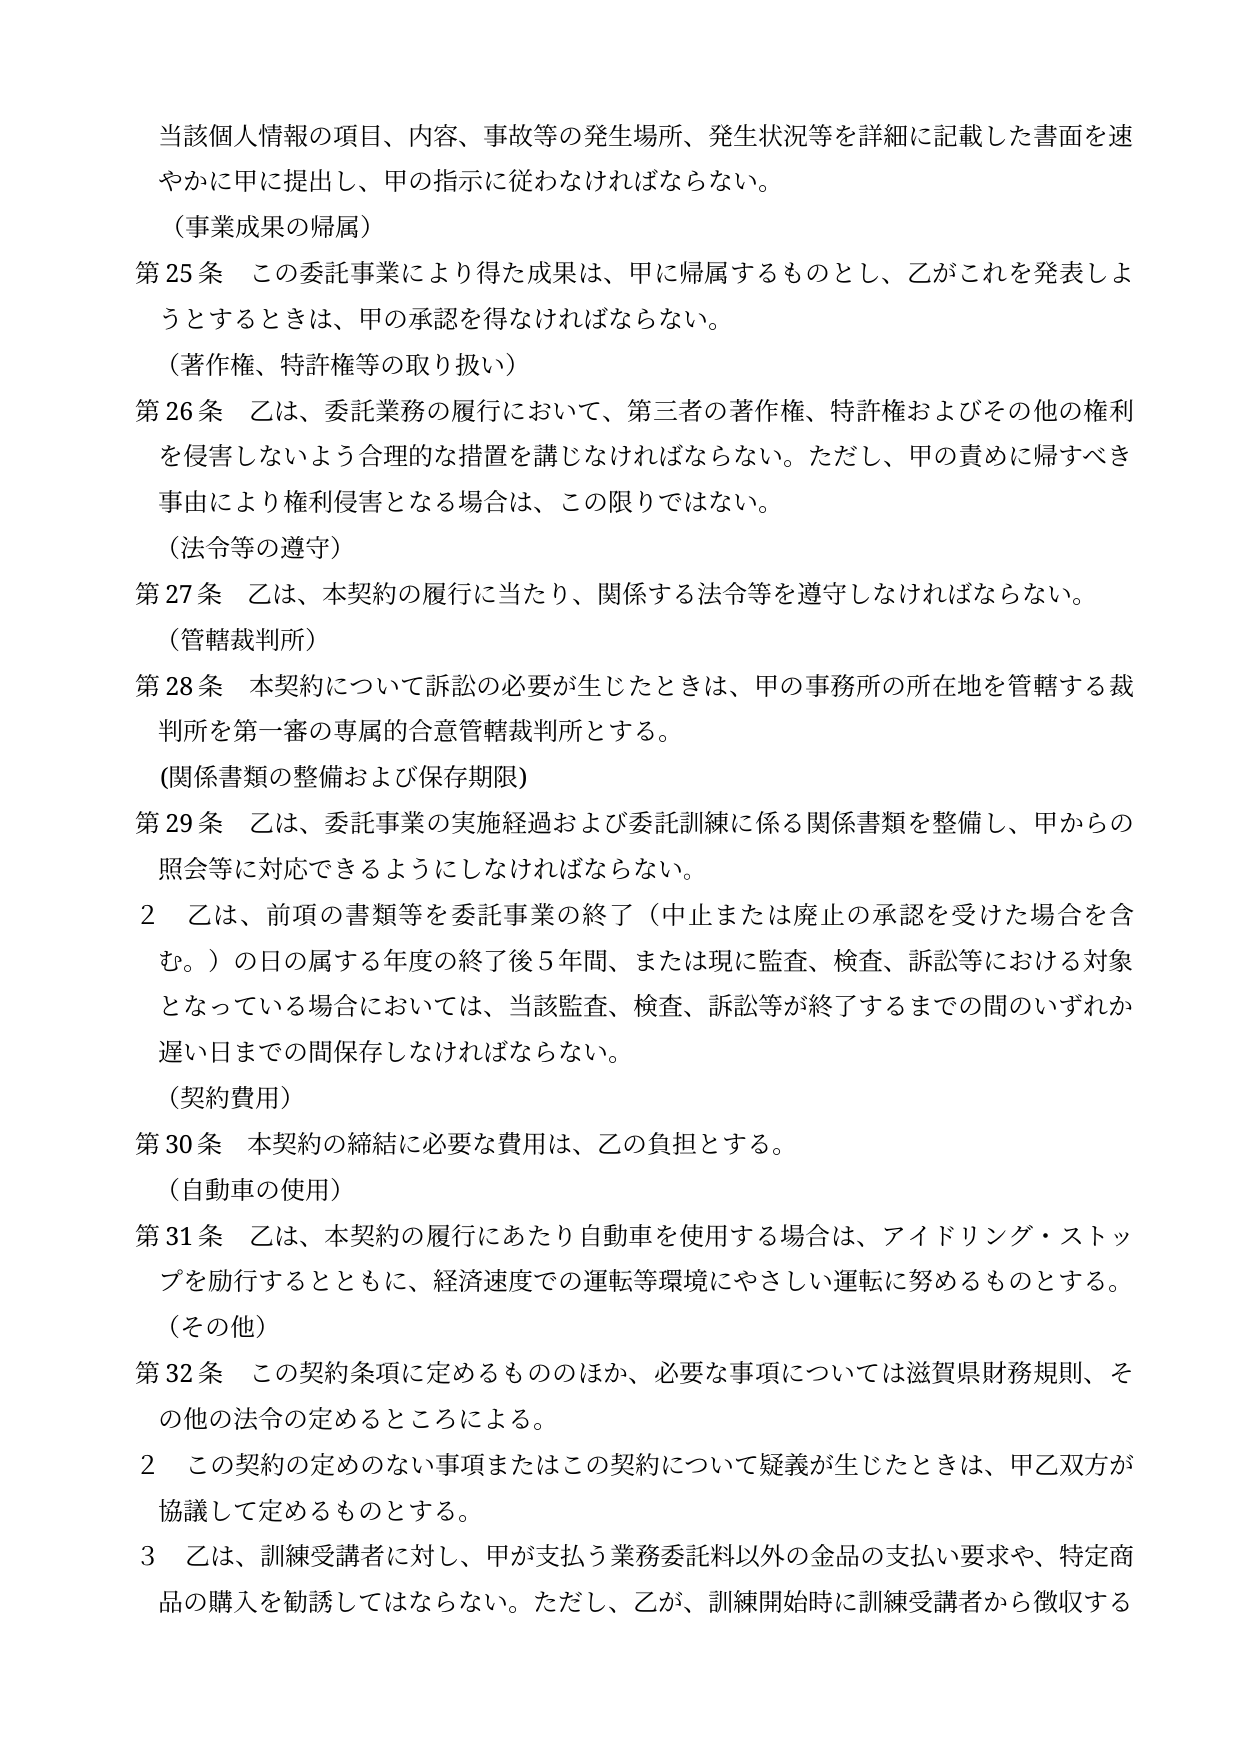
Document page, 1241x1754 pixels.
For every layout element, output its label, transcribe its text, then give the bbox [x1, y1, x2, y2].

text （契約費用） [155, 1071, 1135, 1117]
text （著作権、特許権等の取り扱い） [155, 337, 1135, 383]
text 第26条 乙は、委託業務の履行において、第三者の著作権、特許権およびその他の権利を侵害しないよう合理的な措置を講じなければならない。ただし、甲の責めに帰すべき事由により権利侵害となる場合は、この限りではない。 [135, 383, 1135, 521]
text （その他） [155, 1300, 1135, 1346]
text 第32条 この契約条項に定めるもののほか、必要な事項については滋賀県財務規則、その他の法令の定めるところによる。 [135, 1346, 1135, 1437]
text （事業成果の帰属） [135, 200, 1135, 246]
text （法令等の遵守） [155, 521, 1135, 567]
text (関係書類の整備および保存期限) [135, 750, 1135, 796]
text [135, 108, 1135, 200]
text ２ 乙は、前項の書類等を委託事業の終了（中止または廃止の承認を受けた場合を含む。）の日の属する年度の終了後５年間、または現に監査、検査、訴訟等における対象となっている場合においては、当該監査、検査、訴訟等が終了するまでの間のいずれか遅い日までの間保存しなければならない。 [135, 887, 1135, 1071]
text （自動車の使用） [155, 1162, 1135, 1208]
text （管轄裁判所） [155, 612, 1135, 658]
text 第31条 乙は、本契約の履行にあたり自動車を使用する場合は、アイドリング・ストップを励行するとともに、経済速度での運転等環境にやさしい運転に努めるものとする。 [135, 1208, 1135, 1300]
text 第27条 乙は、本契約の履行に当たり、関係する法令等を遵守しなければならない。 [135, 567, 1135, 612]
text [135, 1529, 1135, 1621]
text ２ この契約の定めのない事項またはこの契約について疑義が生じたときは、甲乙双方が協議して定めるものとする。 [135, 1437, 1135, 1529]
text 第28条 本契約について訴訟の必要が生じたときは、甲の事務所の所在地を管轄する裁判所を第一審の専属的合意管轄裁判所とする。 [135, 658, 1135, 750]
text 第29条 乙は、委託事業の実施経過および委託訓練に係る関係書類を整備し、甲からの照会等に対応できるようにしなければならない。 [135, 796, 1135, 887]
text 第25条 この委託事業により得た成果は、甲に帰属するものとし、乙がこれを発表しようとするときは、甲の承認を得なければならない。 [135, 246, 1135, 337]
text 第30条 本契約の締結に必要な費用は、乙の負担とする。 [135, 1117, 1135, 1162]
